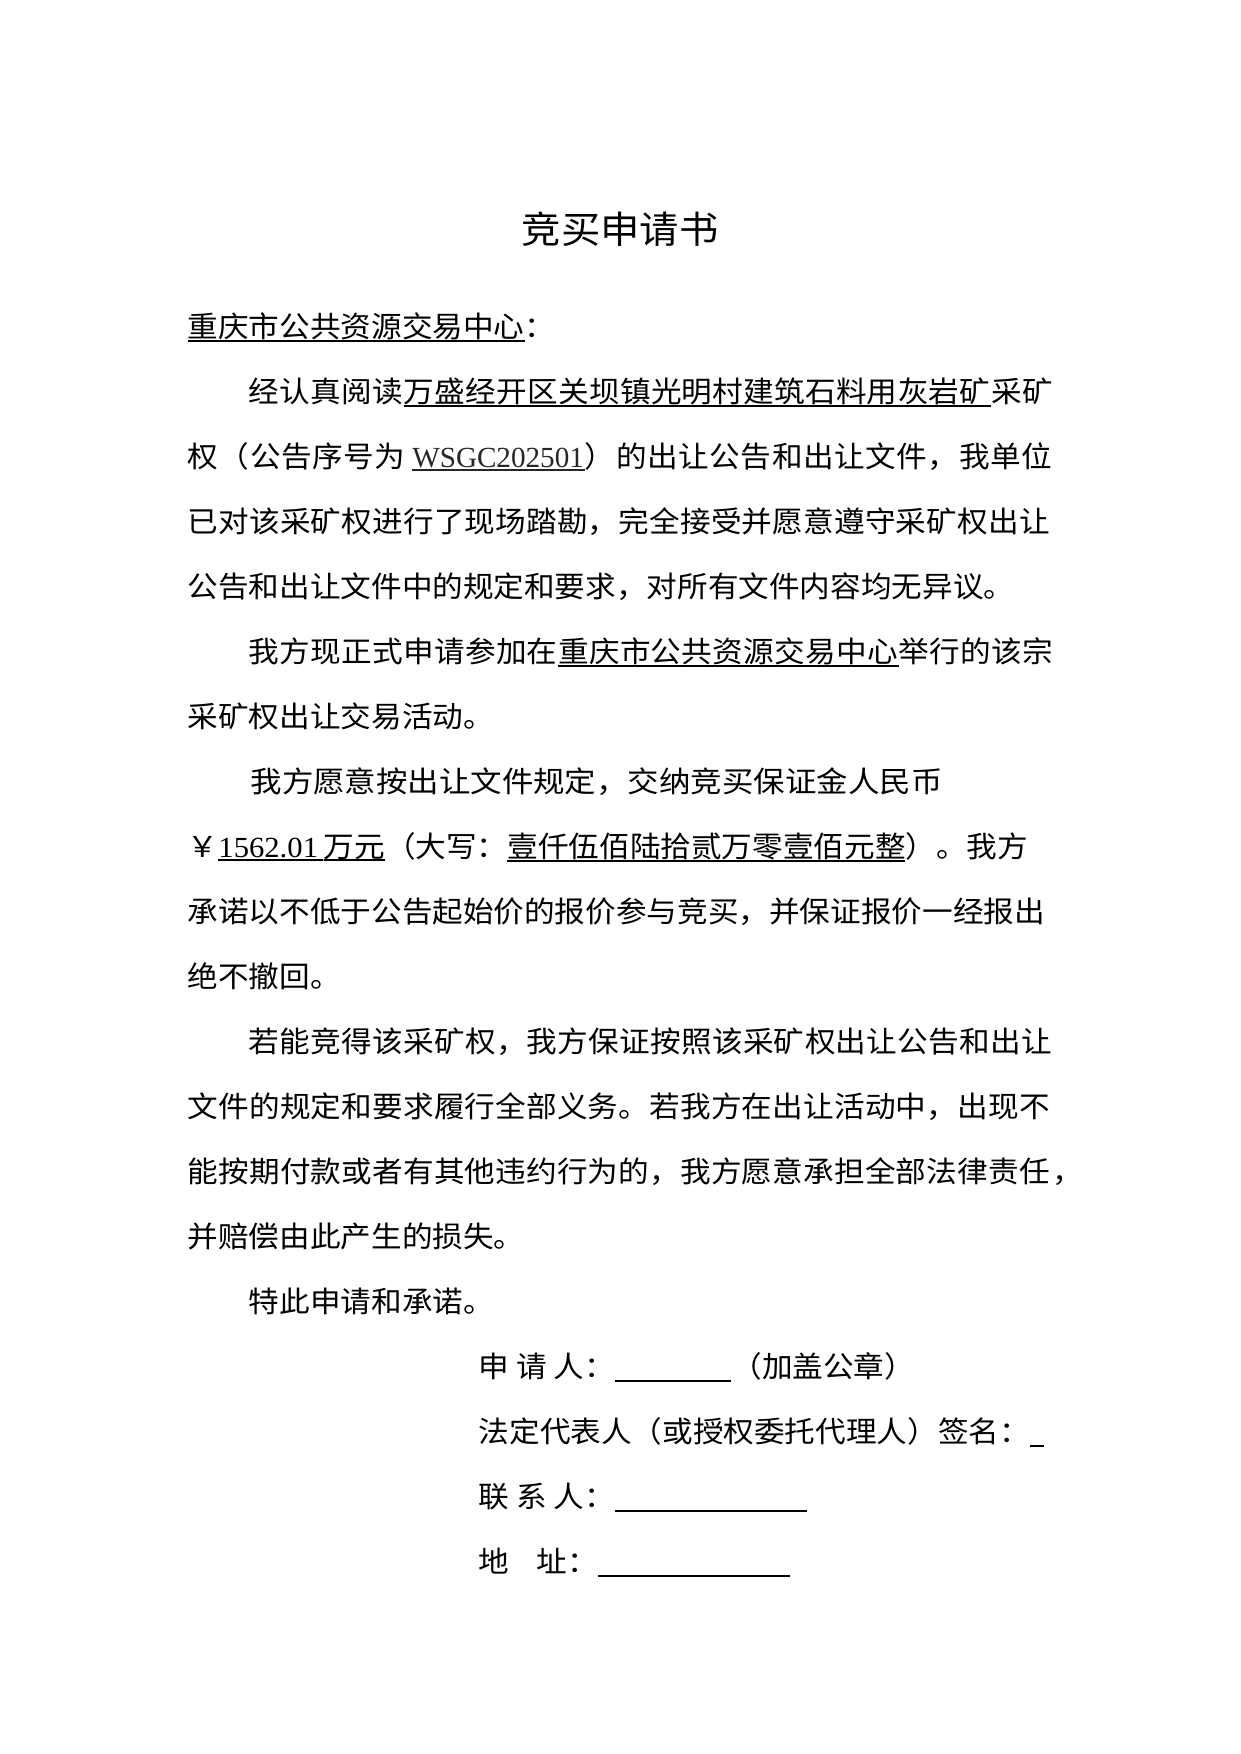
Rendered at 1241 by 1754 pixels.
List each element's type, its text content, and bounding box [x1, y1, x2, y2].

text 我方现正式申请参加在重庆市公共资源交易中心举行的该宗采矿权出让交易活动。 [187, 617, 1053, 747]
text 经认真阅读万盛经开区关坝镇光明村建筑石料用灰岩矿采矿权（公告序号为WSGC202501）的出让公告和出让文件，我单位已对该采矿权进行了现场踏勘，完全接受并愿意遵守采矿权出让公告和出让文件中的规定和要求，对所有文件内容均无异议。 [187, 357, 1053, 617]
text 若能竞得该采矿权，我方保证按照该采矿权出让公告和出让文件的规定和要求履行全部义务。若我方在出让活动中，出现不能按期付款或者有其他违约行为的，我方愿意承担全部法律责任，并赔偿由此产生的损失。 [187, 1007, 1053, 1267]
text 联 系 人： [187, 1462, 1053, 1527]
text 竞买申请书 [187, 194, 1053, 259]
text 法定代表人（或授权委托代理人）签名： [187, 1397, 1053, 1462]
text 重庆市公共资源交易中心： [187, 292, 1053, 357]
text 地 址： [187, 1527, 1053, 1592]
text 申 请 人： （加盖公章） [187, 1332, 1053, 1397]
text 特此申请和承诺。 [187, 1267, 1053, 1332]
text 我方愿意按出让文件规定，交纳竞买保证金人民币￥1562.01万元（大写：壹仟伍佰陆拾贰万零壹佰元整）。我方承诺以不低于公告起始价的报价参与竞买，并保证报价一经报出绝不撤回。 [187, 747, 1053, 1007]
